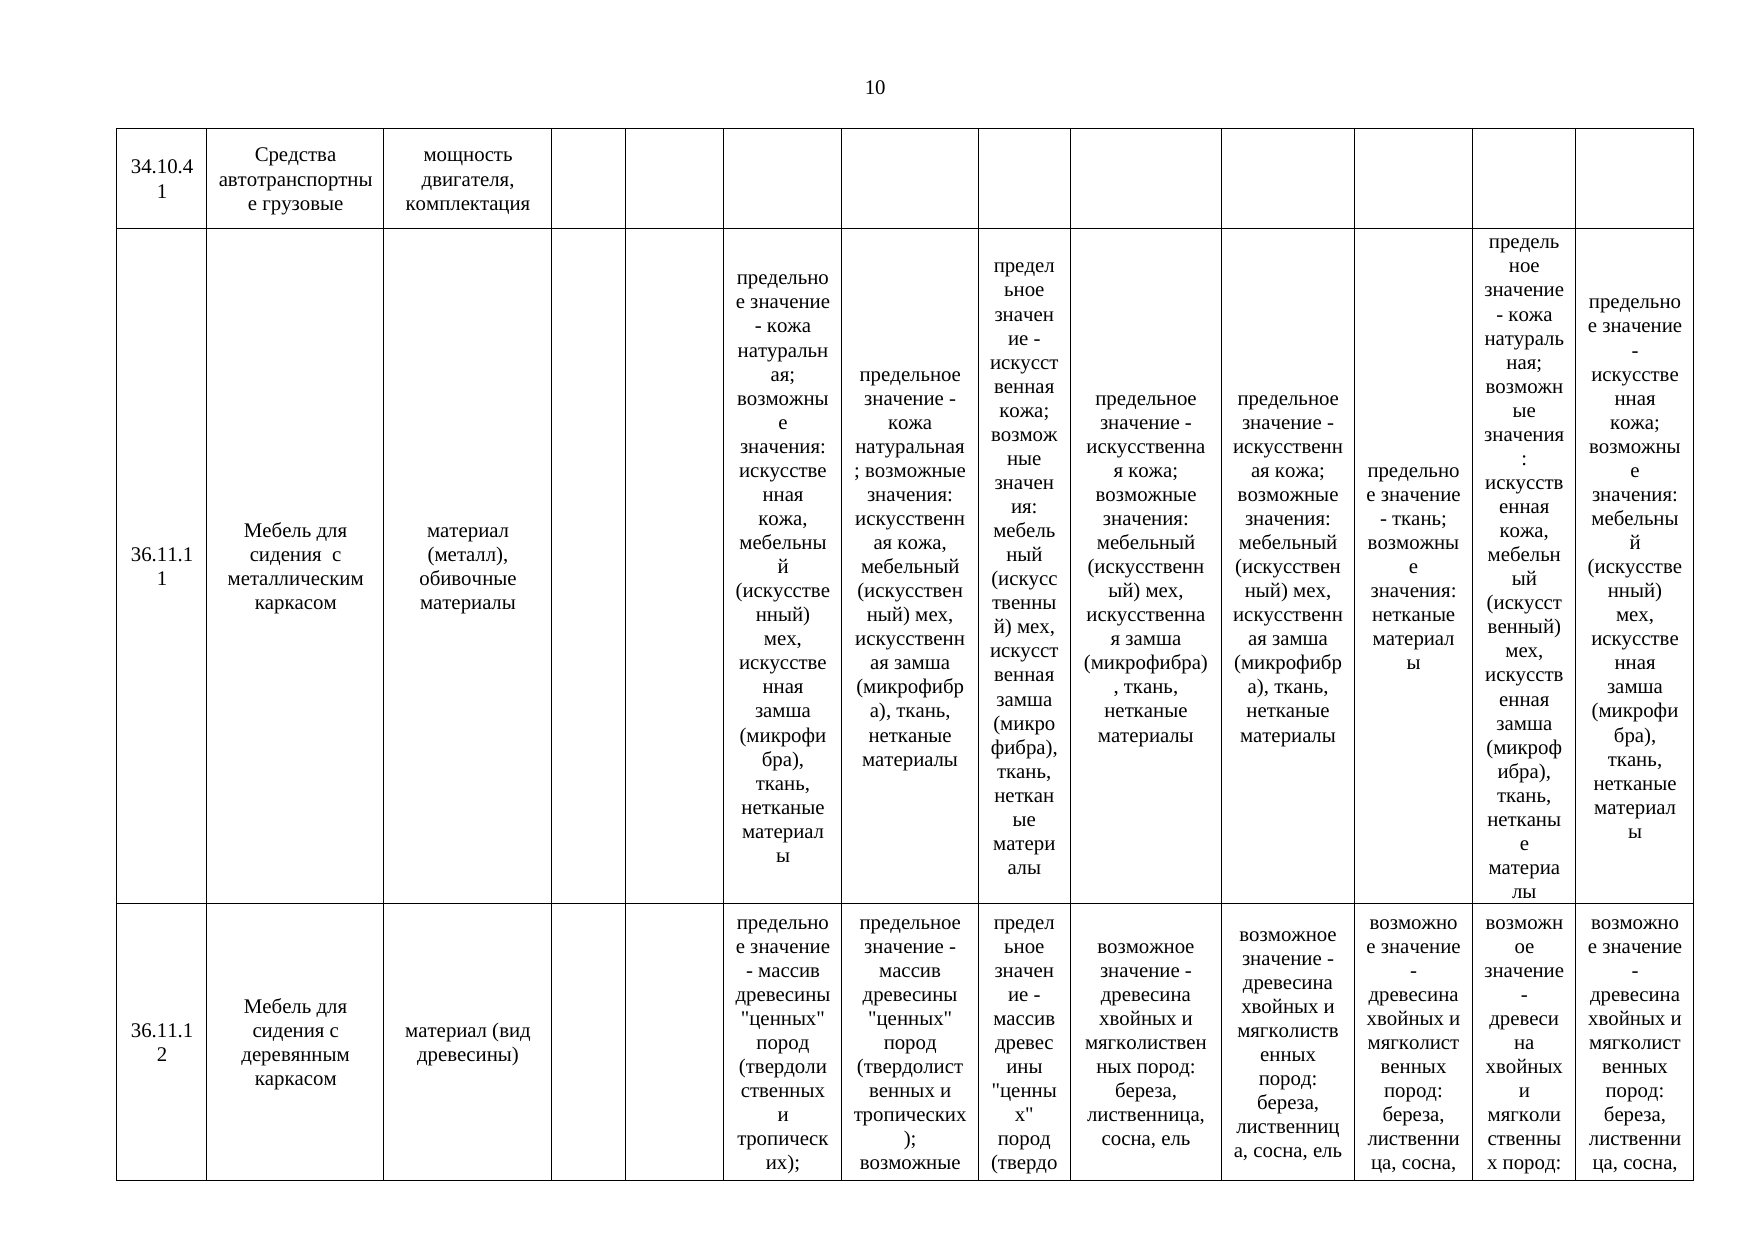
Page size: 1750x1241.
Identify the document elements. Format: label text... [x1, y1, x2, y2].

table_cell 36.11.11 [117, 229, 206, 903]
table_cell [384, 129, 551, 228]
table_cell [552, 904, 625, 1180]
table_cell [1355, 904, 1472, 1180]
table_cell [626, 229, 723, 903]
table_cell [552, 129, 625, 228]
table_cell предельное значение - кожа натуральная; возможные значения: искусственная кожа, мебельный (искусственный) мех, искусственная замша (микрофибра), ткань, нетканые материалы [842, 229, 978, 903]
table_cell [626, 129, 723, 228]
table_cell материал (металл), обивочные материалы [384, 229, 551, 903]
table_cell [724, 129, 841, 228]
table_cell [979, 129, 1070, 228]
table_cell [1473, 904, 1575, 1180]
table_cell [1222, 904, 1354, 1180]
table_cell [1355, 129, 1472, 228]
table_cell предельное значение - искусственная кожа; возможные значения: мебельный (искусственный) мех, искусственная замша (микрофибра), ткань, нетканые материалы [979, 229, 1070, 903]
table_cell [1576, 129, 1693, 228]
table_cell [552, 229, 625, 903]
table_cell Средства автотранспортные грузовые [207, 129, 383, 228]
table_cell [207, 904, 383, 1180]
table_cell [1222, 129, 1354, 228]
table_cell [1071, 129, 1221, 228]
table_cell 36.11.12 [117, 904, 206, 1180]
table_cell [724, 904, 841, 1180]
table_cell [842, 904, 978, 1180]
table_cell Мебель для сидения с металлическим каркасом [207, 229, 383, 903]
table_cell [979, 904, 1070, 1180]
table_cell предельное значение - кожа натуральная; возможные значения: искусственная кожа, мебельный (искусственный) мех, искусственная замша (микрофибра), ткань, нетканые материалы [724, 229, 841, 903]
table_cell предельное значение - искусственная кожа; возможные значения: мебельный (искусственный) мех, искусственная замша (микрофибра), ткань, нетканые материалы [1576, 229, 1693, 903]
table_cell предельное значение - искусственная кожа; возможные значения: мебельный (искусственный) мех, искусственная замша (микрофибра), ткань, нетканые материалы [1071, 229, 1221, 903]
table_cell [1576, 904, 1693, 1180]
table_cell предельное значение - искусственная кожа; возможные значения: мебельный (искусственный) мех, искусственная замша (микрофибра), ткань, нетканые материалы [1222, 229, 1354, 903]
table_cell 34.10.41 [117, 129, 206, 228]
table_cell предельное значение - кожа натуральная; возможные значения: искусственная кожа, мебельный (искусственный) мех, искусственная замша (микрофибра), ткань, нетканые материалы [1473, 229, 1575, 903]
table_cell [1473, 129, 1575, 228]
table_cell [626, 904, 723, 1180]
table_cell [384, 904, 551, 1180]
table_cell [842, 129, 978, 228]
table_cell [1071, 904, 1221, 1180]
table_cell предельное значение - ткань; возможные значения: нетканые материалы [1355, 229, 1472, 903]
